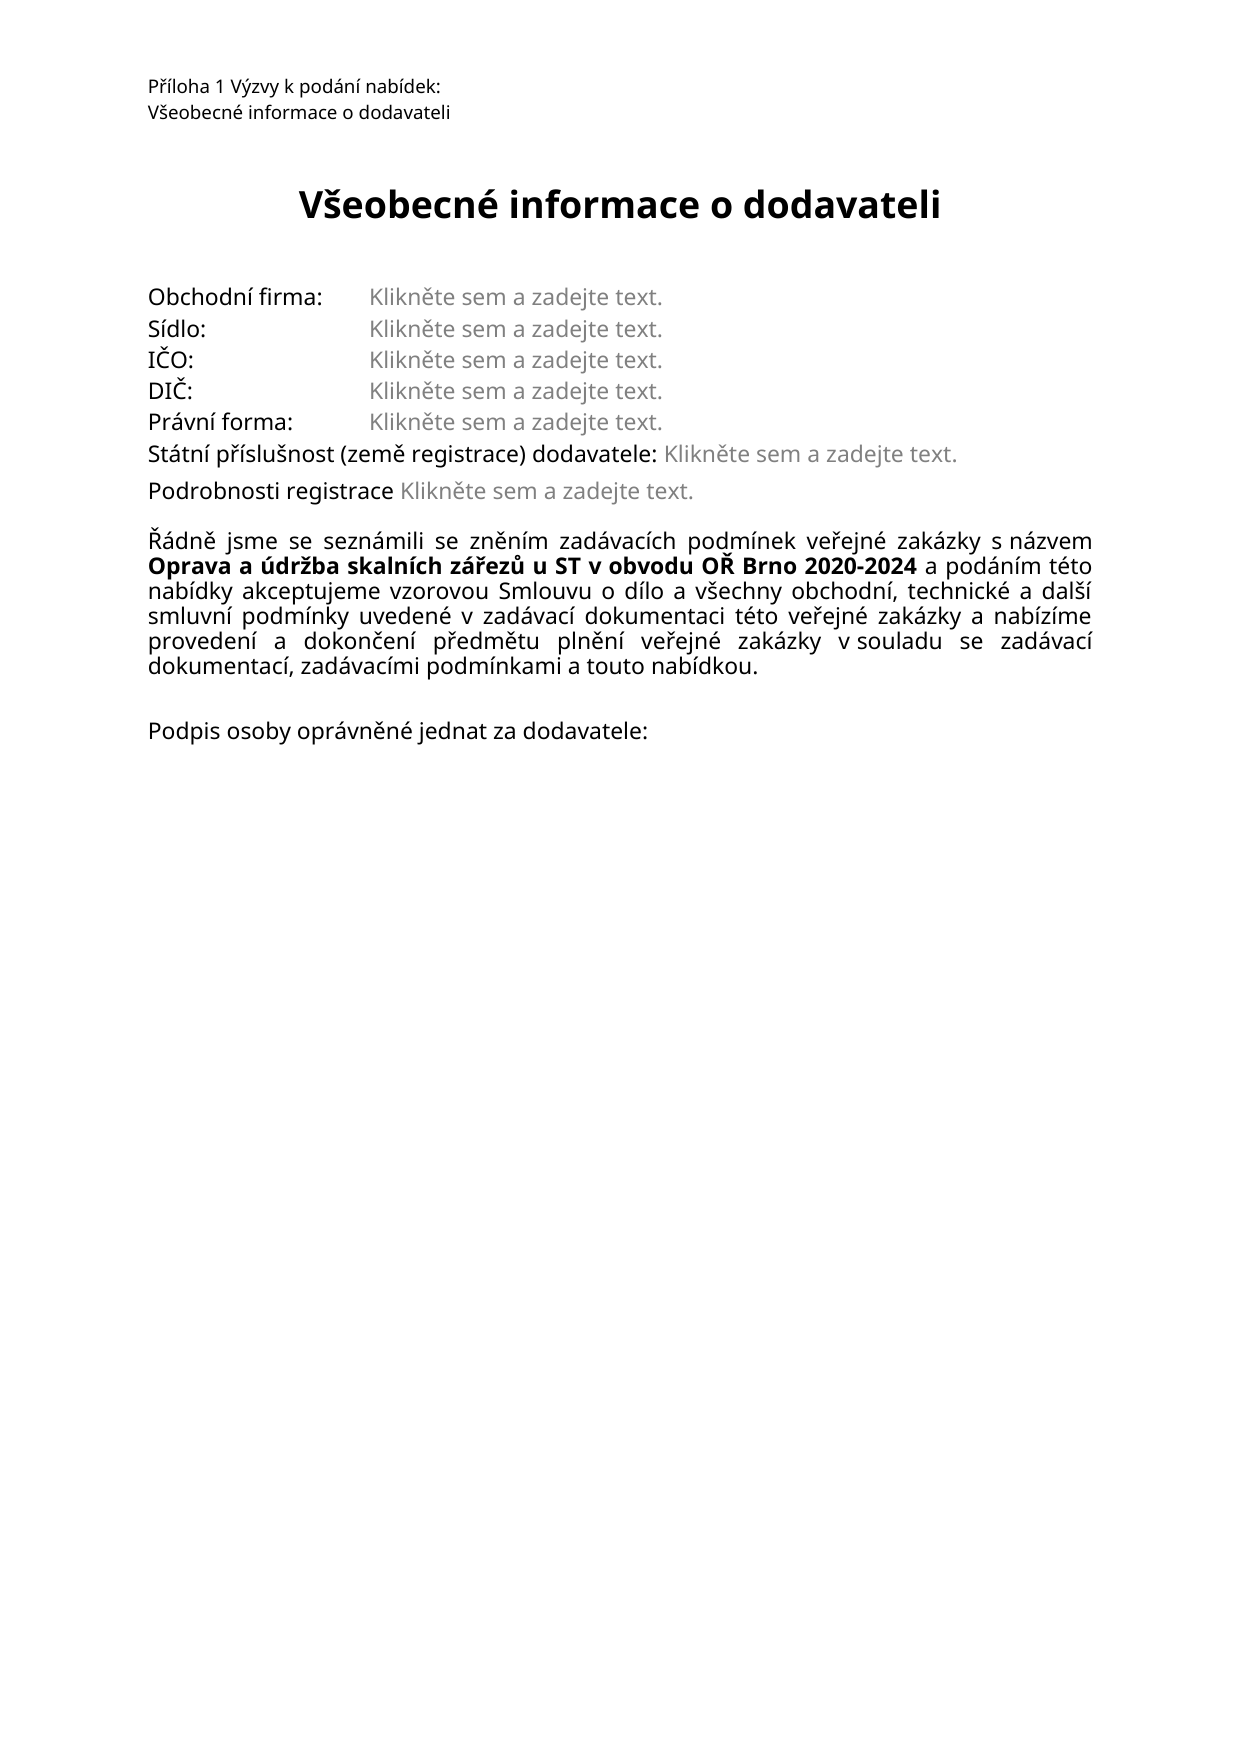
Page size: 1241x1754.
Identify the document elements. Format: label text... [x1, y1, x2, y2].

text Sídlo: [148, 317, 1093, 342]
text IČO: [148, 348, 1093, 373]
text Státní příslušnost (země registrace) dodavatele: [148, 442, 1093, 467]
text Obchodní firma: [148, 286, 1093, 311]
title Všeobecné informace o dodavateli [148, 178, 1093, 229]
text Řádně jsme se seznámili se zněním zadávacích podmínek veřejné zakázky s názvem Oprava a údržba skalních zářezů u ST v obvodu OŘ Brno 2020-2024 a podáním této nabídky akceptujeme vzorovou Smlouvu o dílo a všechny obchodní, technické a další smluvní podmínky uvedené v zadávací dokumentaci této veřejné zakázky a nabízíme provedení a dokončení předmětu plnění veřejné zakázky v souladu se zadávací dokumentací, zadávacími podmínkami a touto nabídkou. [148, 529, 1093, 679]
text Podpis osoby oprávněné jednat za dodavatele: [148, 714, 1093, 746]
text Právní forma: [148, 411, 1093, 436]
text DIČ: [148, 379, 1093, 404]
text Podrobnosti registrace [148, 479, 1093, 504]
